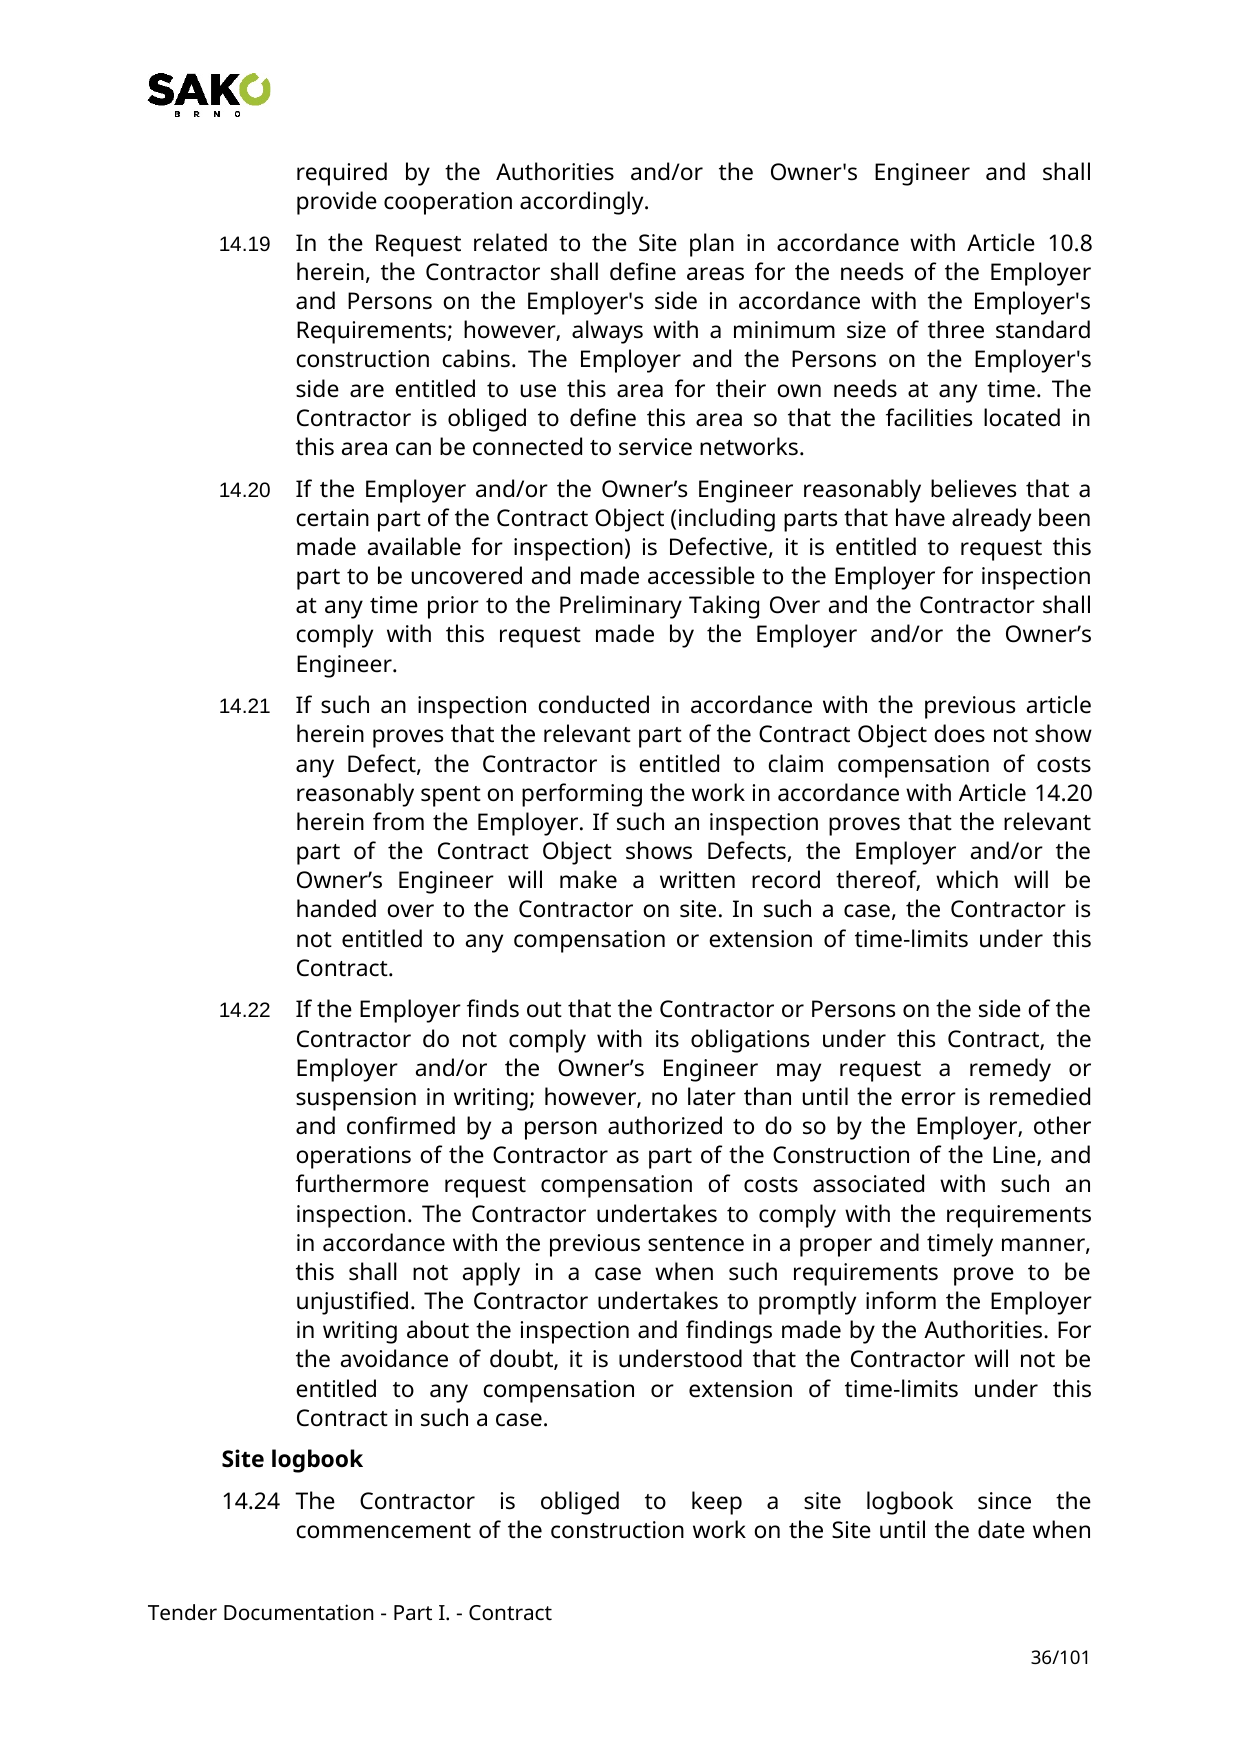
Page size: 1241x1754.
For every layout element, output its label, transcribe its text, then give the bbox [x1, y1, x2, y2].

picture [147, 73, 271, 117]
text Site logbook [148, 1444, 1093, 1474]
list In the Request related to the Site plan in accordance with Article 10.8 herein, the Contractor shall define areas for the needs of the Employer and Persons on the Employer's side in accordance with the Employer's Requirements; however, always with a minimum size of three standard construction cabins. The Employer and the Persons on the Employer's side are entitled to use this area for their own needs at any time. The Contractor is obliged to define this area so that the facilities located in this area can be connected to service networks. [218, 228, 1093, 461]
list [218, 157, 1093, 215]
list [221, 1486, 1093, 1544]
list If the Employer and/or the Owner’s Engineer reasonably believes that a certain part of the Contract Object (including parts that have already been made available for inspection) is Defective, it is entitled to request this part to be uncovered and made accessible to the Employer for inspection at any time prior to the Preliminary Taking Over and the Contractor shall comply with this request made by the Employer and/or the Owner’s Engineer. [218, 474, 1093, 678]
list If such an inspection conducted in accordance with the previous article herein proves that the relevant part of the Contract Object does not show any Defect, the Contractor is entitled to claim compensation of costs reasonably spent on performing the work in accordance with Article 14.20 herein from the Employer. If such an inspection proves that the relevant part of the Contract Object shows Defects, the Employer and/or the Owner’s Engineer will make a written record thereof, which will be handed over to the Contractor on site. In such a case, the Contractor is not entitled to any compensation or extension of time-limits under this Contract. [218, 690, 1093, 982]
list If the Employer finds out that the Contractor or Persons on the side of the Contractor do not comply with its obligations under this Contract, the Employer and/or the Owner’s Engineer may request a remedy or suspension in writing; however, no later than until the error is remedied and confirmed by a person authorized to do so by the Employer, other operations of the Contractor as part of the Construction of the Line, and furthermore request compensation of costs associated with such an inspection. The Contractor undertakes to comply with the requirements in accordance with the previous sentence in a proper and timely manner, this shall not apply in a case when such requirements prove to be unjustified. The Contractor undertakes to promptly inform the Employer in writing about the inspection and findings made by the Authorities. For the avoidance of doubt, it is understood that the Contractor will not be entitled to any compensation or extension of time-limits under this Contract in such a case. [218, 994, 1093, 1432]
